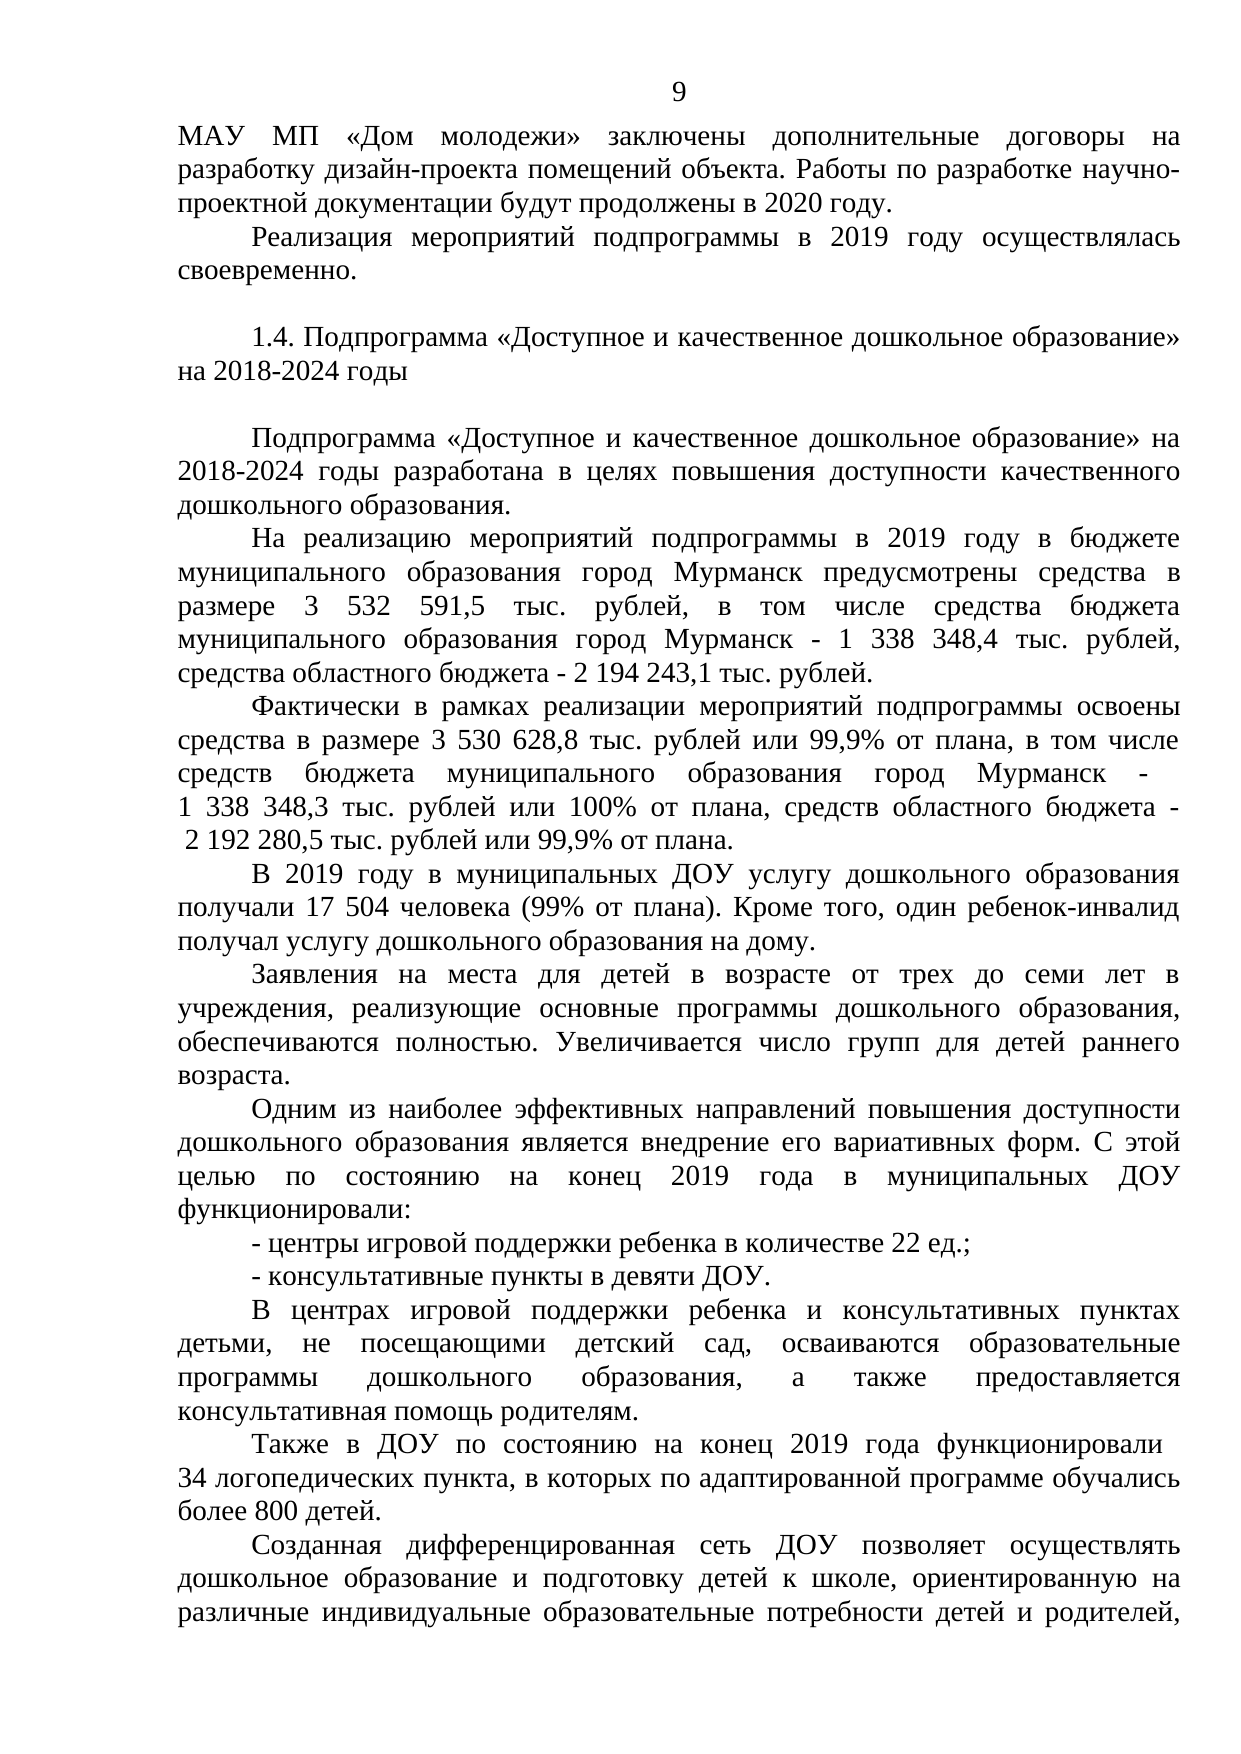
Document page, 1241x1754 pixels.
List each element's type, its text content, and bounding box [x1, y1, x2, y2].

text Одним из наиболее эффективных направлений повышения доступности дошкольного образования является внедрение его вариативных форм. С этой целью по состоянию на конец 2019 года в муниципальных ДОУ функционировали: [177, 1091, 1181, 1225]
text - центры игровой поддержки ребенка в количестве 22 ед.; [177, 1225, 1181, 1258]
text 1.4. Подпрограмма «Доступное и качественное дошкольное образование» на 2018-2024 годы [177, 319, 1181, 386]
text - консультативные пункты в девяти ДОУ. [177, 1258, 1181, 1292]
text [177, 1527, 1181, 1627]
text Фактически в рамках реализации мероприятий подпрограммы освоены средства в размере 3 530 628,8 тыс. рублей или 99,9% от плана, в том числе средств бюджета муниципального образования город Мурманск - 1 338 348,3 тыс. рублей или 100% от плана, средств областного бюджета - 2 192 280,5 тыс. рублей или 99,9% от плана. [177, 688, 1181, 856]
text Заявления на места для детей в возрасте от трех до семи лет в учреждения, реализующие основные программы дошкольного образования, обеспечиваются полностью. Увеличивается число групп для детей раннего возраста. [177, 957, 1181, 1091]
text Подпрограмма «Доступное и качественное дошкольное образование» на 2018-2024 годы разработана в целях повышения доступности качественного дошкольного образования. [177, 420, 1181, 521]
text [177, 118, 1181, 219]
text На реализацию мероприятий подпрограммы в 2019 году в бюджете муниципального образования город Мурманск предусмотрены средства в размере 3 532 591,5 тыс. рублей, в том числе средства бюджета муниципального образования город Мурманск - 1 338 348,4 тыс. рублей, средства областного бюджета - 2 194 243,1 тыс. рублей. [177, 521, 1181, 688]
text Реализация мероприятий подпрограммы в 2019 году осуществлялась своевременно. [177, 219, 1181, 286]
text В 2019 году в муниципальных ДОУ услугу дошкольного образования получали 17 504 человека (99% от плана). Кроме того, один ребенок-инвалид получал услугу дошкольного образования на дому. [177, 856, 1181, 957]
text Также в ДОУ по состоянию на конец 2019 года функционировали 34 логопедических пункта, в которых по адаптированной программе обучались более 800 детей. [177, 1426, 1181, 1527]
text В центрах игровой поддержки ребенка и консультативных пунктах детьми, не посещающими детский сад, осваиваются образовательные программы дошкольного образования, а также предоставляется консультативная помощь родителям. [177, 1292, 1181, 1426]
